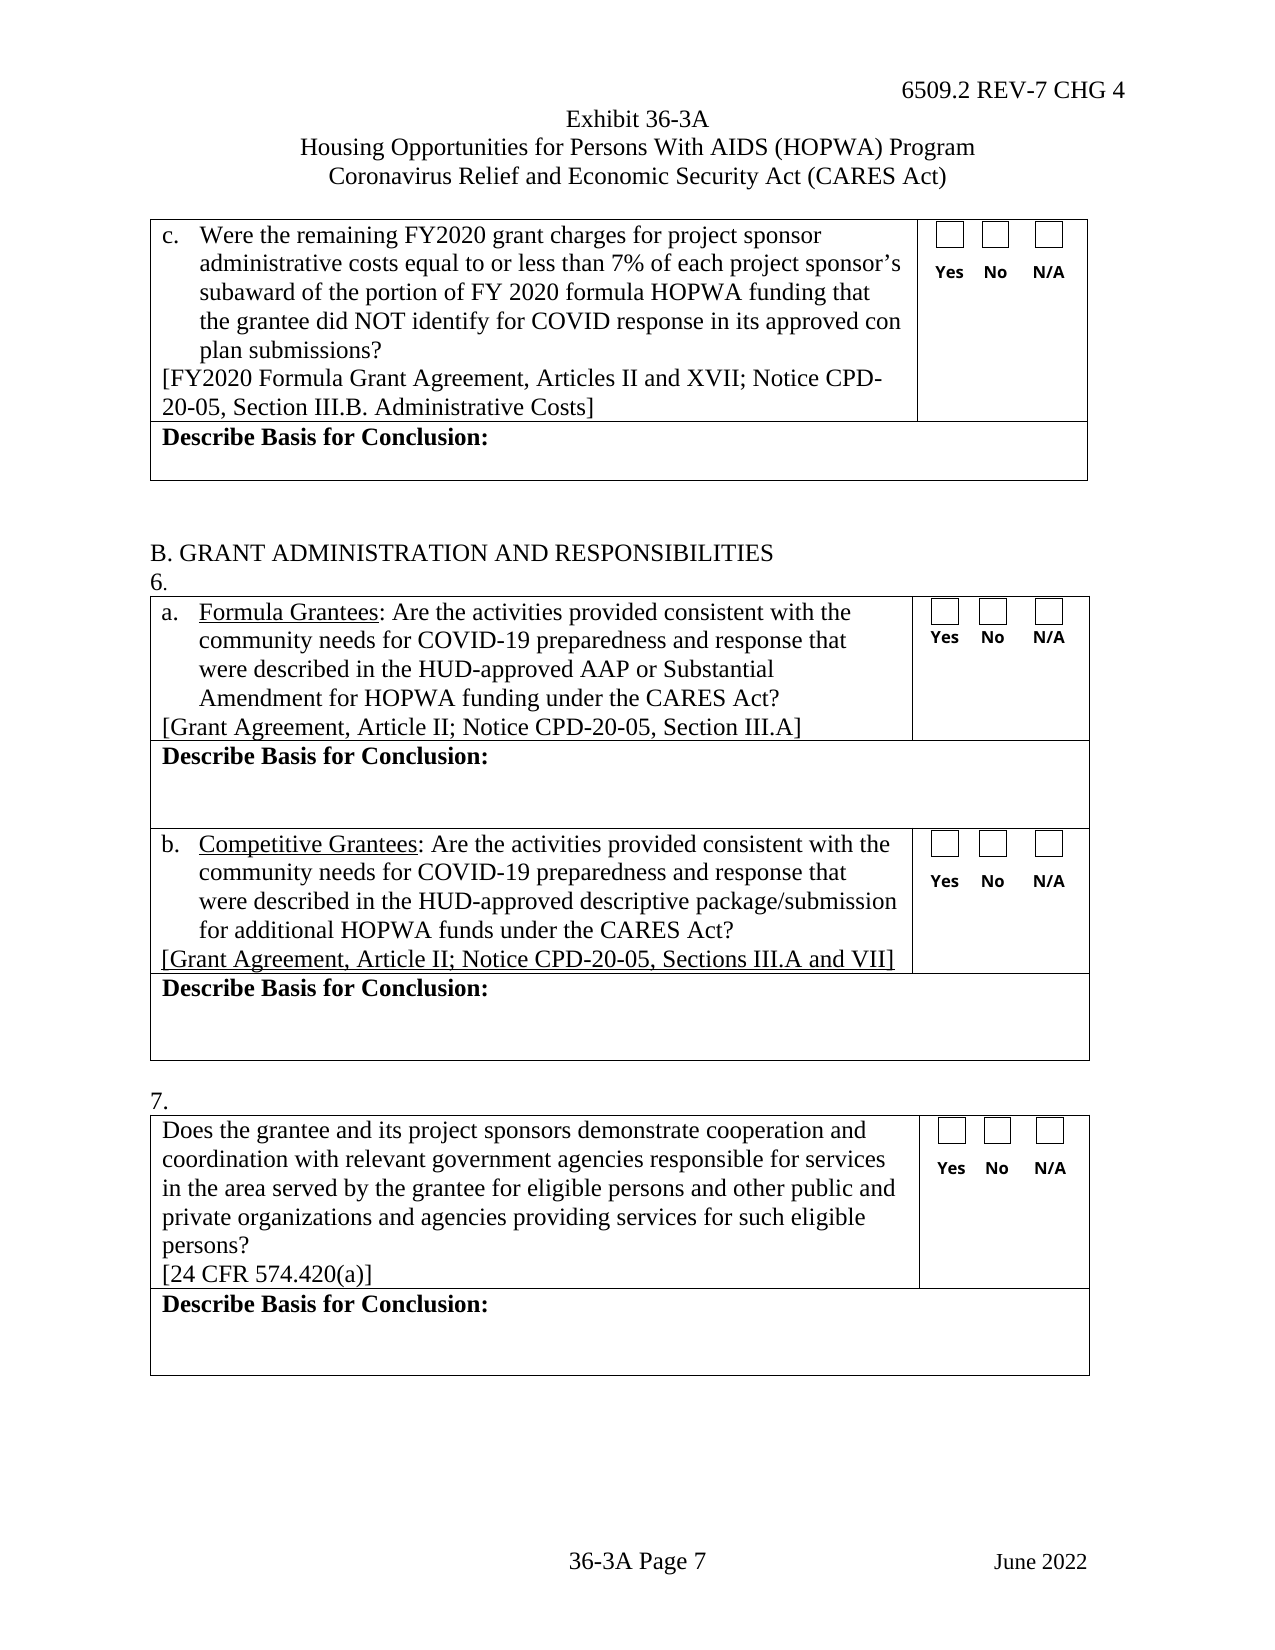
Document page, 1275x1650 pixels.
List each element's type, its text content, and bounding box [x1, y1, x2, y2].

text 6. [150, 567, 1125, 596]
text 7. [150, 1086, 1125, 1114]
table_cell Describe Basis for Conclusion: [151, 741, 1089, 828]
table_cell Describe Basis for Conclusion: [151, 974, 1089, 1060]
table_cell Were the remaining FY2020 grant charges for project sponsor administrative costs equal to or less than 7% of each project sponsor’s subaward of the portion of FY 2020 formula HOPWA funding that the grantee did NOT identify for COVID response in its approved con plan submissions? [FY2020 Formula Grant Agreement, Articles II and XVII; Notice CPD-20-05, Section III.B. Administrative Costs] [151, 220, 917, 421]
table_cell Describe Basis for Conclusion: [151, 422, 1087, 479]
table_cell Competitive Grantees: Are the activities provided consistent with the community needs for COVID-19 preparedness and response that were described in the HUD-approved descriptive package/submission for additional HOPWA funds under the CARES Act? [Grant Agreement, Article II; Notice CPD-20-05, Sections III.A and VII] [151, 829, 912, 972]
table_cell [918, 220, 1087, 421]
table_header Formula Grantees: Are the activities provided consistent with the community needs for COVID-19 preparedness and response that were described in the HUD-approved AAP or Substantial Amendment for HOPWA funding under the CARES Act? [Grant Agreement, Article II; Notice CPD-20-05, Section III.A] [151, 597, 912, 740]
table_cell Describe Basis for Conclusion: [151, 1289, 1089, 1375]
table_header Does the grantee and its project sponsors demonstrate cooperation and coordination with relevant government agencies responsible for services in the area served by the grantee for eligible persons and other public and private organizations and agencies providing services for such eligible persons? [24 CFR 574.420(a)] [151, 1116, 919, 1288]
text B. Grant Administration and Responsibilities [150, 538, 1125, 567]
table_cell [913, 829, 1089, 972]
table_header [913, 597, 1089, 740]
table_header [920, 1116, 1089, 1288]
